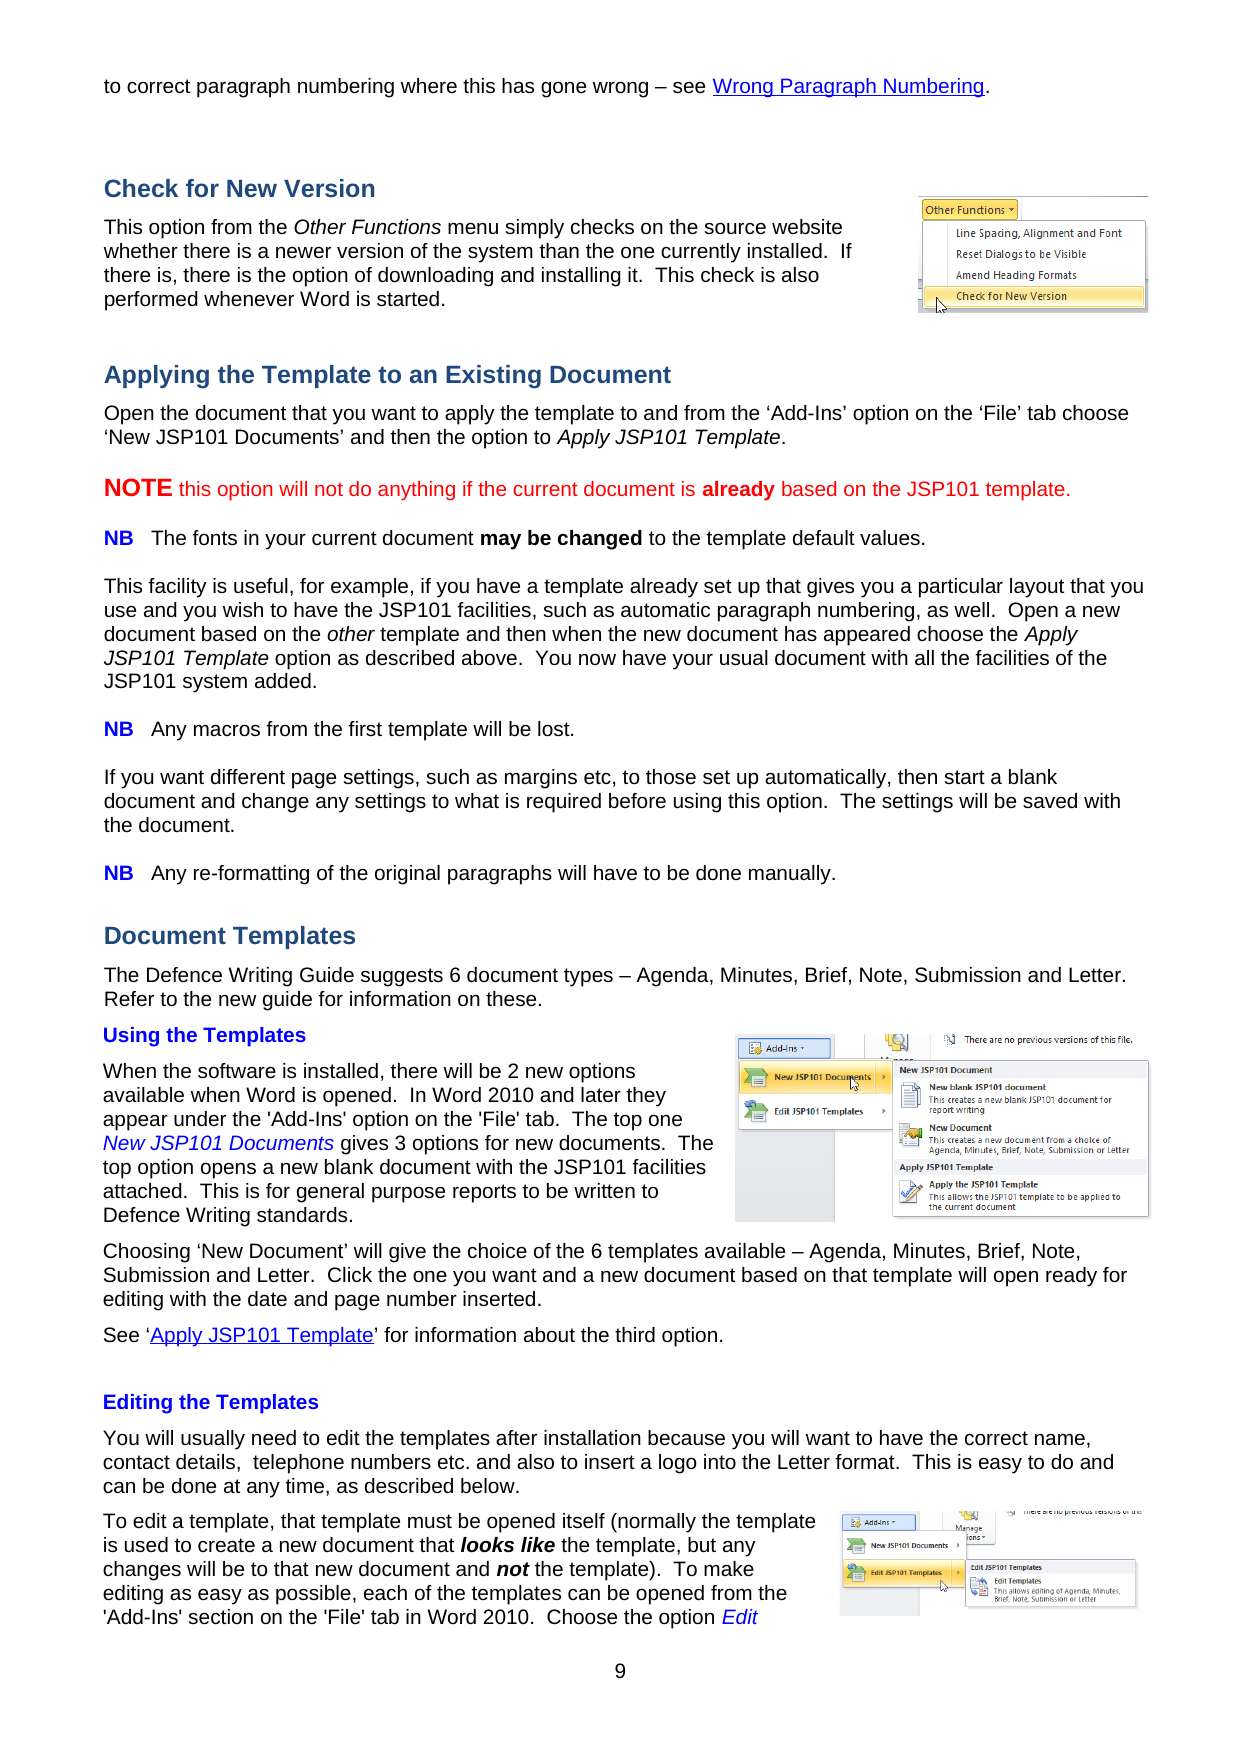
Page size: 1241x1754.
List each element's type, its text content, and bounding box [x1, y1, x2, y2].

subtitle Check for New Version [103, 174, 1152, 202]
text Open the document that you want to apply the template to and from the ‘Add-Ins’ option on the ‘File’ tab choose ‘New JSP101 Documents’ and then the option to Apply JSP101 Template. [103, 401, 1152, 449]
text Editing the Templates [103, 1389, 1152, 1413]
subtitle Applying the Template to an Existing Document [103, 360, 1152, 388]
picture [735, 1034, 1153, 1222]
text NB Any re-formatting of the original paragraphs will have to be done manually. [103, 861, 1152, 885]
text See ‘Apply JSP101 Template’ for information about the third option. [103, 1322, 1152, 1346]
text This facility is useful, for example, if you have a template already set up that gives you a particular layout that you use and you wish to have the JSP101 facilities, such as automatic paragraph numbering, as well. Open a new document based on the other template and then when the new document has appeared choose the Apply JSP101 Template option as described above. You now have your usual document with all the facilities of the JSP101 system added. [103, 573, 1152, 693]
text NB Any macros from the first template will be lost. [103, 717, 1152, 741]
text This option from the Other Functions menu simply checks on the source website whether there is a newer version of the system than the one currently installed. If there is, there is the option of downloading and installing it. This check is also performed whenever Word is started. [103, 215, 918, 311]
text Using the Templates [103, 1023, 1152, 1047]
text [103, 1509, 1152, 1629]
text NOTE this option will not do anything if the current document is already based on the JSP101 template. [103, 473, 1152, 502]
picture [918, 194, 1149, 313]
text The Defence Writing Guide suggests 6 document types – Agenda, Minutes, Brief, Note, Submission and Letter. Refer to the new guide for information on these. [103, 963, 1152, 1011]
text You will usually need to edit the templates after installation because you will want to have the correct name, contact details, telephone numbers etc. and also to insert a logo into the Letter format. This is easy to do and can be done at any time, as described below. [103, 1426, 1152, 1497]
text Choosing ‘New Document’ will give the choice of the 6 templates available – Agenda, Minutes, Brief, Note, Submission and Letter. Click the one you want and a new document based on that template will open ready for editing with the date and page number inserted. [103, 1239, 1152, 1311]
text NB The fonts in your current document may be changed to the template default values. [103, 526, 1152, 549]
subtitle Document Templates [103, 921, 1152, 950]
text If you want different page settings, such as margins etc, to those set up automatically, then start a blank document and change any settings to what is required before using this option. The settings will be saved with the document. [103, 765, 1152, 837]
picture [839, 1511, 1142, 1616]
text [103, 74, 1152, 98]
